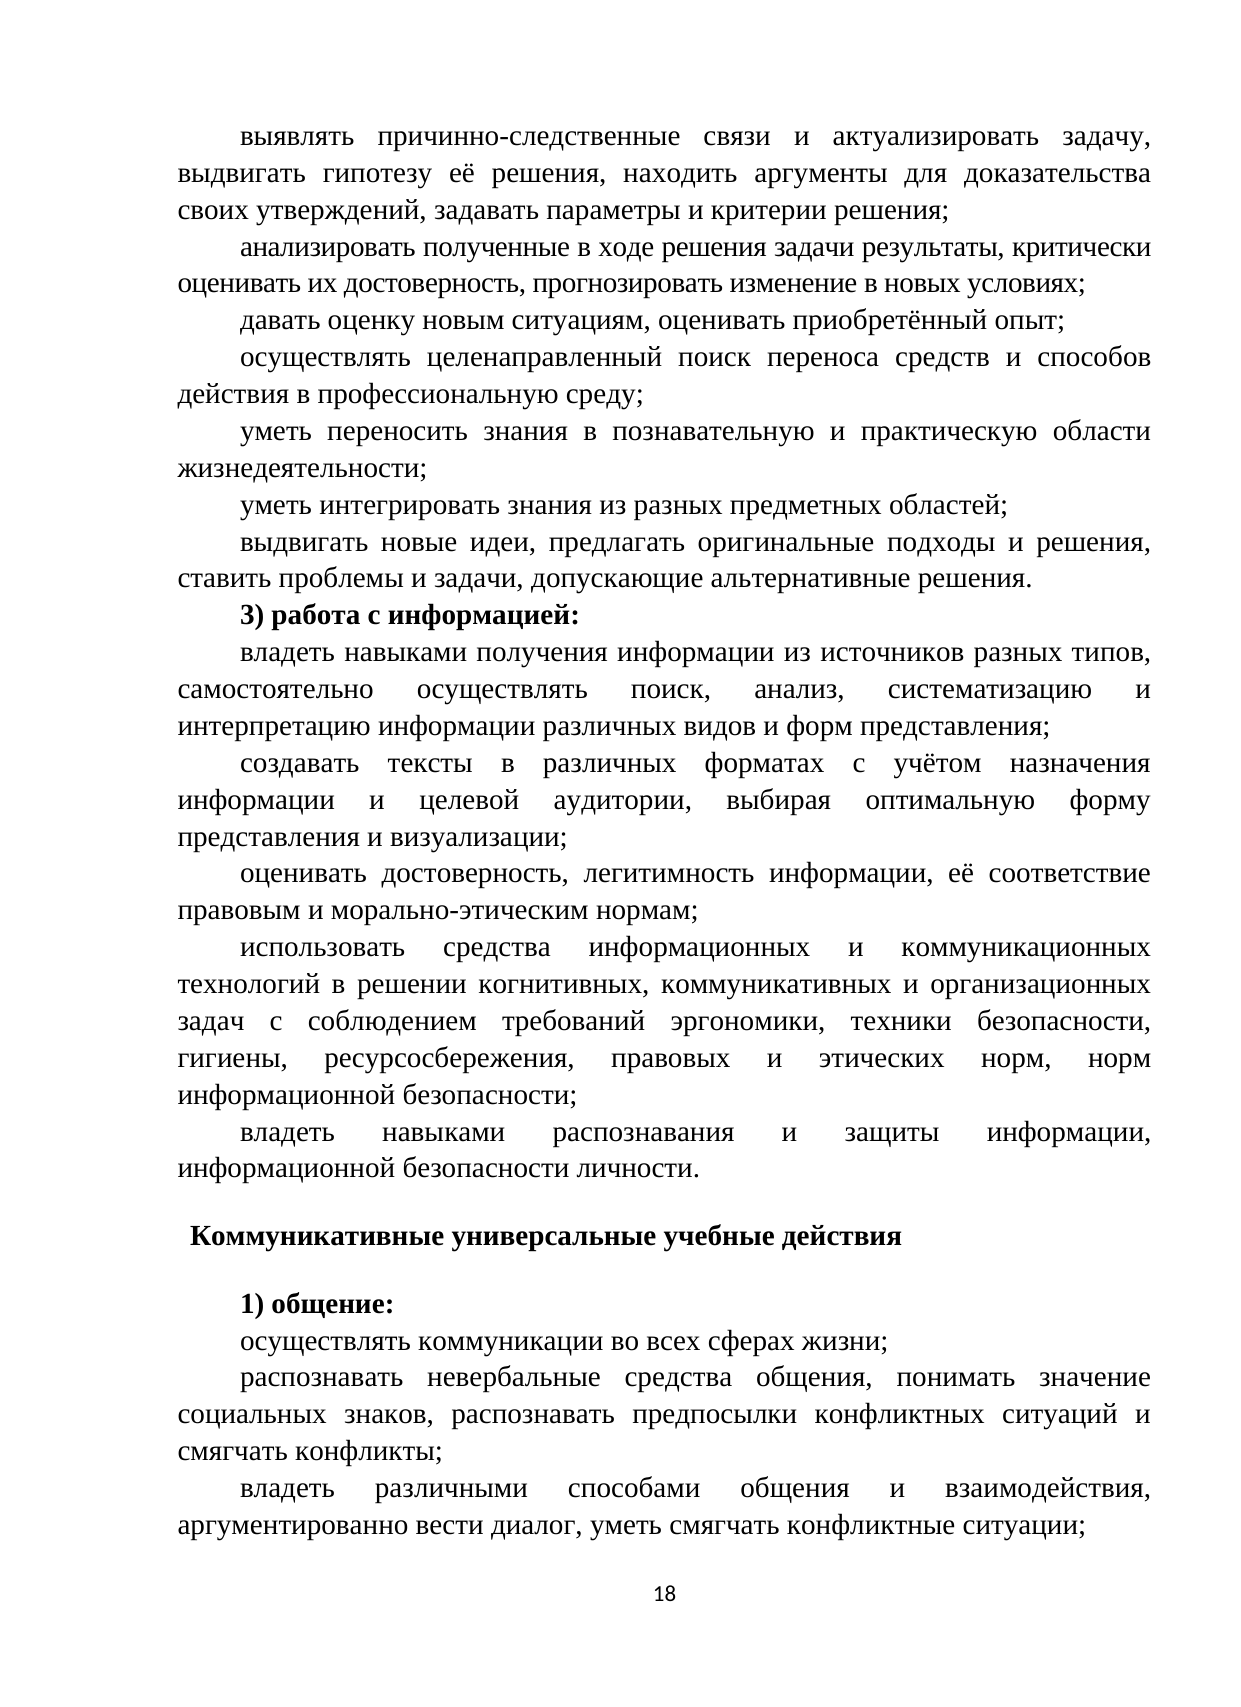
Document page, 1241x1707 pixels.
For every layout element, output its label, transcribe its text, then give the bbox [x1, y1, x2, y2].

text уметь интегрировать знания из разных предметных областей; [177, 487, 1152, 520]
text 3) работа с информацией: [177, 597, 1152, 631]
text владеть навыками распознавания и защиты информации, информационной безопасности личности. [177, 1114, 1152, 1184]
text выявлять причинно-следственные связи и актуализировать задачу, выдвигать гипотезу её решения, находить аргументы для доказательства своих утверждений, задавать параметры и критерии решения; [177, 118, 1152, 225]
text распознавать невербальные средства общения, понимать значение социальных знаков, распознавать предпосылки конфликтных ситуаций и смягчать конфликты; [177, 1359, 1152, 1467]
text давать оценку новым ситуациям, оценивать приобретённый опыт; [177, 302, 1152, 336]
text владеть различными способами общения и взаимодействия, аргументированно вести диалог, уметь смягчать конфликтные ситуации; [177, 1470, 1152, 1541]
text осуществлять коммуникации во всех сферах жизни; [177, 1323, 1152, 1356]
text создавать тексты в различных форматах с учётом назначения информации и целевой аудитории, выбирая оптимальную форму представления и визуализации; [177, 745, 1152, 852]
text выдвигать новые идеи, предлагать оригинальные подходы и решения, ставить проблемы и задачи, допускающие альтернативные решения. [177, 524, 1152, 594]
text уметь переносить знания в познавательную и практическую области жизнедеятельности; [177, 413, 1152, 483]
text анализировать полученные в ходе решения задачи результаты, критически оценивать их достоверность, прогнозировать изменение в новых условиях; [177, 229, 1152, 299]
text владеть навыками получения информации из источников разных типов, самостоятельно осуществлять поиск, анализ, систематизацию и интерпретацию информации различных видов и форм представления; [177, 634, 1152, 742]
text использовать средства информационных и коммуникационных технологий в решении когнитивных, коммуникативных и организационных задач с соблюдением требований эргономики, техники безопасности, гигиены, ресурсосбережения, правовых и этических норм, норм информационной безопасности; [177, 929, 1152, 1110]
text осуществлять целенаправленный поиск переноса средств и способов действия в профессиональную среду; [177, 339, 1152, 410]
text 1) общение: [177, 1286, 1152, 1319]
text оценивать достоверность, легитимность информации, её соответствие правовым и морально-этическим нормам; [177, 856, 1152, 926]
text Коммуникативные универсальные учебные действия [190, 1218, 1152, 1252]
